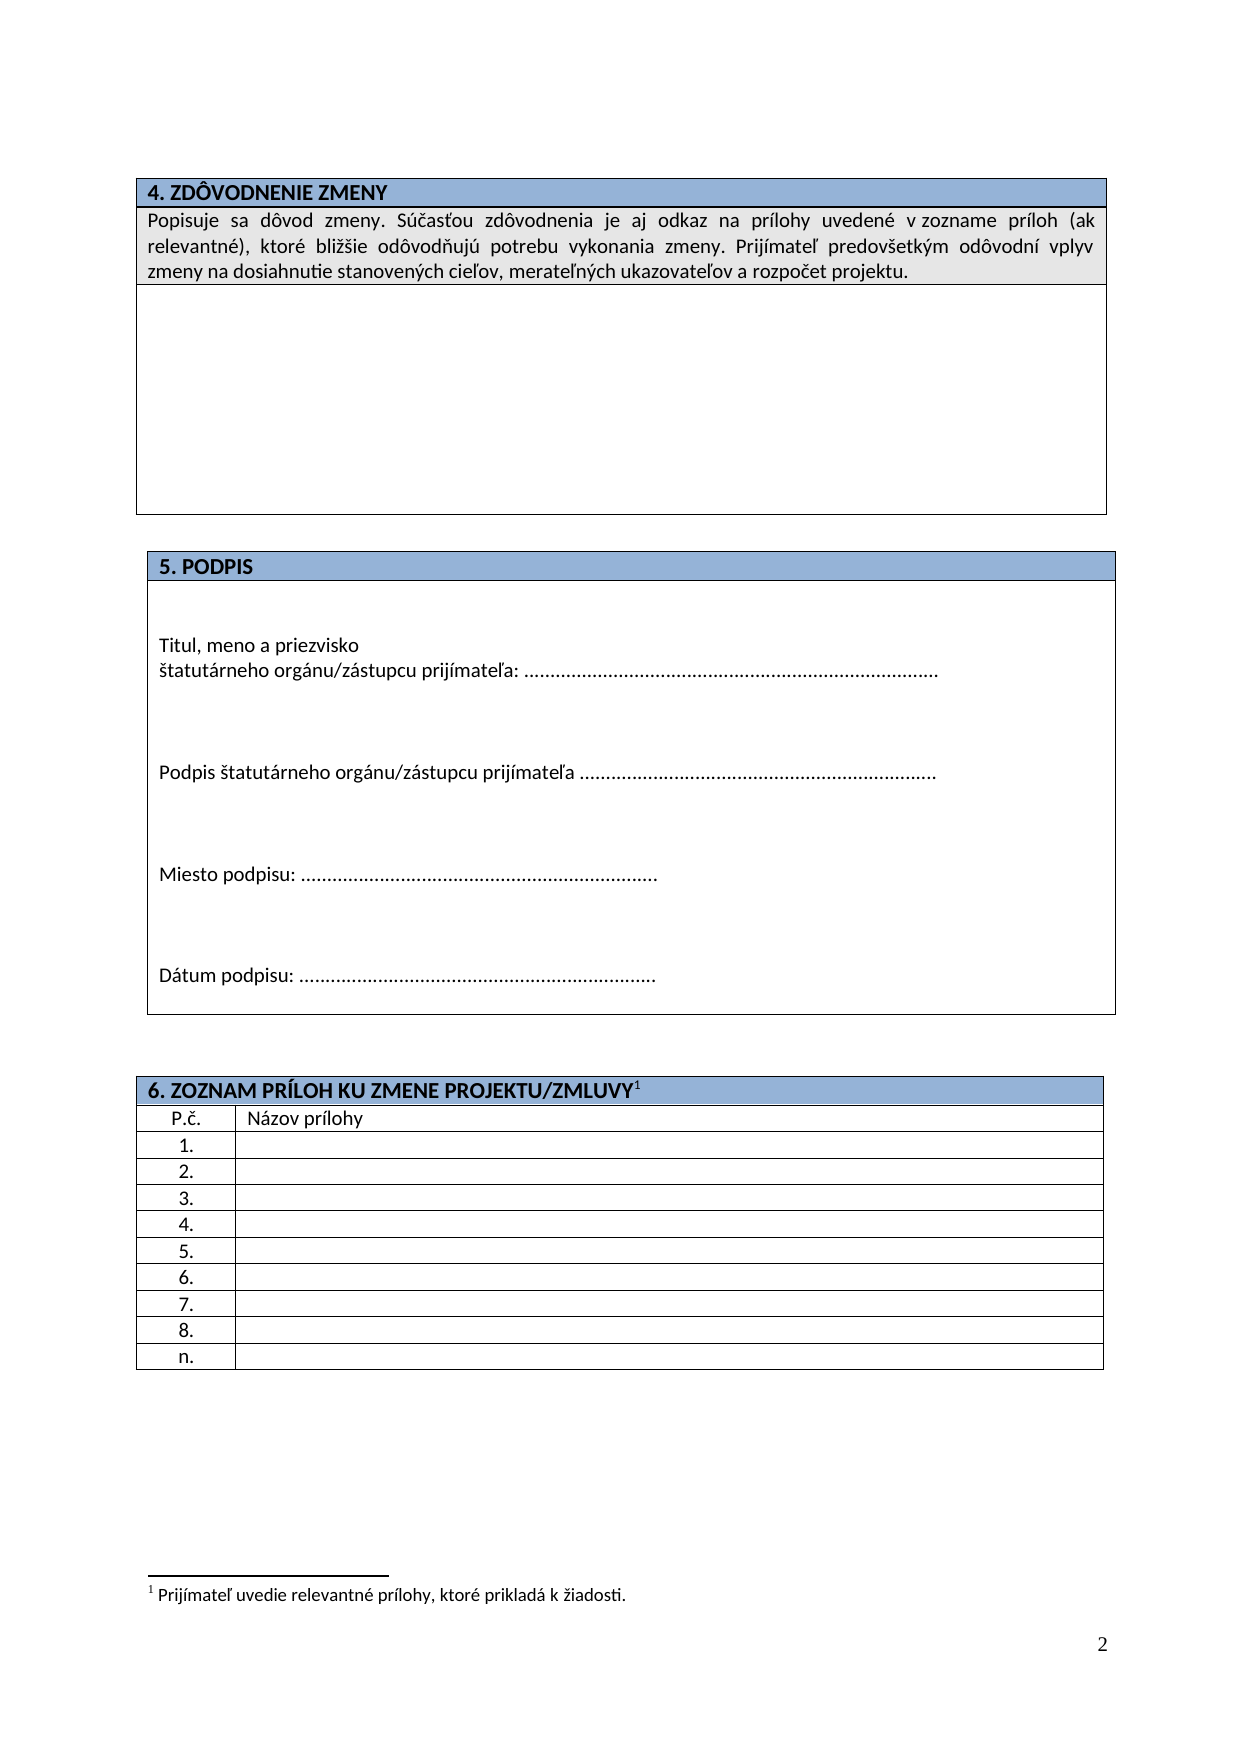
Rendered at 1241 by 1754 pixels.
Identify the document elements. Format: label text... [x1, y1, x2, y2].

table_cell 2. [137, 1159, 235, 1184]
table_cell 7. [137, 1291, 235, 1316]
table_cell 6. [137, 1264, 235, 1290]
table_cell [236, 1211, 1103, 1237]
table_cell 8. [137, 1317, 235, 1343]
table_cell [236, 1344, 1103, 1369]
table_cell 1. [137, 1132, 235, 1157]
table_cell 3. [137, 1185, 235, 1210]
table_cell [236, 1238, 1103, 1263]
table_cell 5. [137, 1238, 235, 1263]
table_cell Titul, meno a priezvisko štatutárneho orgánu/zástupcu prijímateľa: ............................................................................... Podpis štatutárneho orgánu/zástupcu prijímateľa .................................................................... Miesto podpisu: .................................................................... Dátum podpisu: .................................................................... [148, 581, 1115, 1013]
table_cell [236, 1317, 1103, 1343]
table_cell [236, 1185, 1103, 1210]
table_cell [236, 1264, 1103, 1290]
table_cell 4. [137, 1211, 235, 1237]
table_cell Popisuje sa dôvod zmeny. Súčasťou zdôvodnenia je aj odkaz na prílohy uvedené v zozname príloh (ak relevantné), ktoré bližšie odôvodňujú potrebu vykonania zmeny. Prijímateľ predovšetkým odôvodní vplyv zmeny na dosiahnutie stanovených cieľov, merateľných ukazovateľov a rozpočet projektu. [137, 208, 1106, 284]
table_header 5. Podpis [148, 552, 1115, 580]
table_cell P.č. [137, 1106, 235, 1131]
table_cell [236, 1159, 1103, 1184]
table_cell [236, 1291, 1103, 1316]
table_cell Názov prílohy [236, 1106, 1103, 1131]
table_cell n. [137, 1344, 235, 1369]
table_header 6. Zoznam príloh ku zmene projektu/Zmluvy [137, 1077, 1103, 1104]
table_cell [236, 1132, 1103, 1157]
table_cell [137, 285, 1106, 513]
table_header 4. Zdôvodnenie zmeny [137, 179, 1106, 206]
